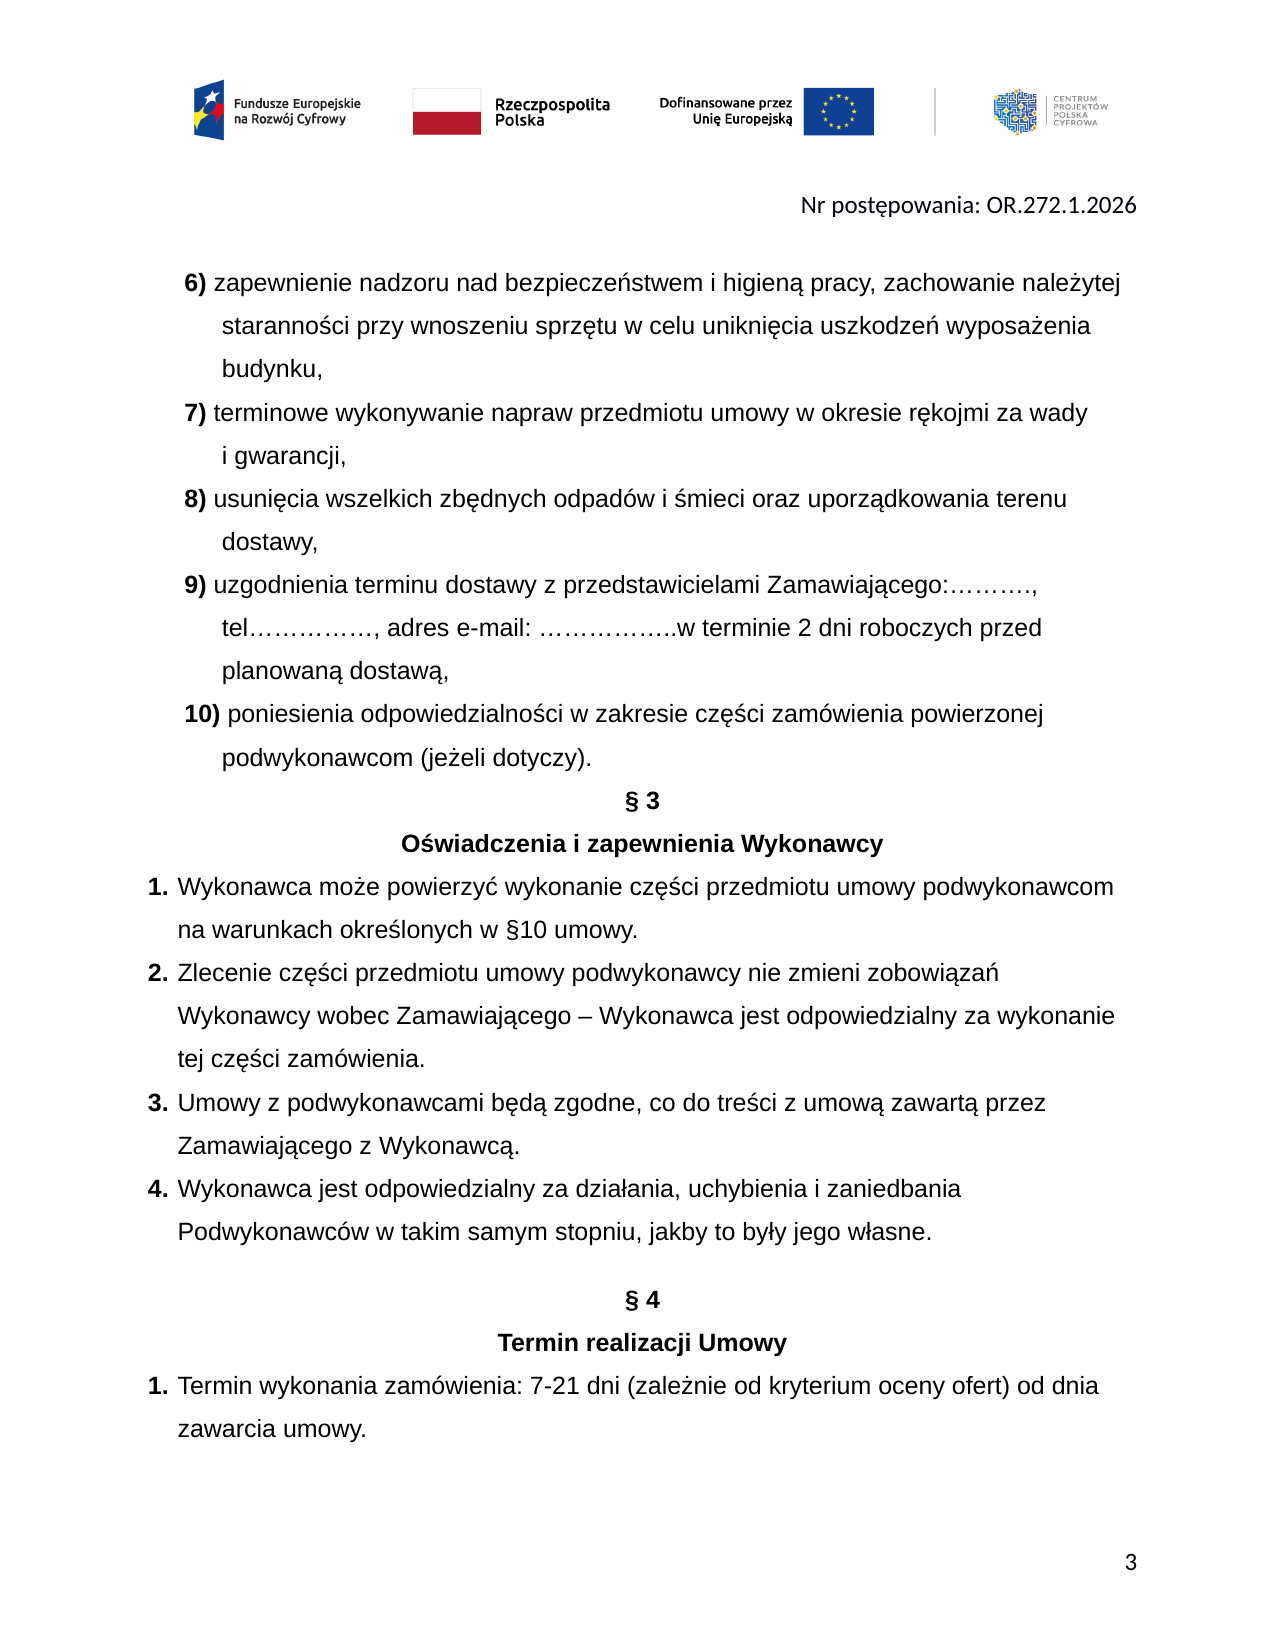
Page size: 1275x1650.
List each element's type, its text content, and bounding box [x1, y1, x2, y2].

list uzgodnienia terminu dostawy z przedstawicielami Zamawiającego:………., tel……………, adres e-mail: ……………..w terminie 2 dni roboczych przed planowaną dostawą, [184, 570, 1137, 685]
text Oświadczenia i zapewnienia Wykonawcy [148, 829, 1137, 858]
list Termin wykonania zamówienia: 7-21 dni (zależnie od kryterium oceny ofert) od dnia zawarcia umowy. [148, 1371, 1137, 1443]
text Termin realizacji Umowy [148, 1328, 1137, 1357]
list Umowy z podwykonawcami będą zgodne, co do treści z umową zawartą przez Zamawiającego z Wykonawcą. [148, 1088, 1137, 1159]
list poniesienia odpowiedzialności w zakresie części zamówienia powierzonej podwykonawcom (jeżeli dotyczy). [184, 699, 1137, 771]
list Wykonawca jest odpowiedzialny za działania, uchybienia i zaniedbania Podwykonawców w takim samym stopniu, jakby to były jego własne. [148, 1174, 1137, 1246]
list terminowe wykonywanie napraw przedmiotu umowy w okresie rękojmi za wady i gwarancji, [184, 398, 1137, 469]
list usunięcia wszelkich zbędnych odpadów i śmieci oraz uporządkowania terenu dostawy, [184, 484, 1137, 556]
list zapewnienie nadzoru nad bezpieczeństwem i higieną pracy, zachowanie należytej staranności przy wnoszeniu sprzętu w celu uniknięcia uszkodzeń wyposażenia budynku, [184, 268, 1137, 383]
list Wykonawca może powierzyć wykonanie części przedmiotu umowy podwykonawcom na warunkach określonych w §10 umowy. [148, 872, 1137, 944]
text § 4 [148, 1285, 1137, 1314]
list Zlecenie części przedmiotu umowy podwykonawcy nie zmieni zobowiązań Wykonawcy wobec Zamawiającego – Wykonawca jest odpowiedzialny za wykonanie tej części zamówienia. [148, 958, 1137, 1073]
text § 3 [148, 786, 1137, 814]
picture [174, 59, 1138, 160]
